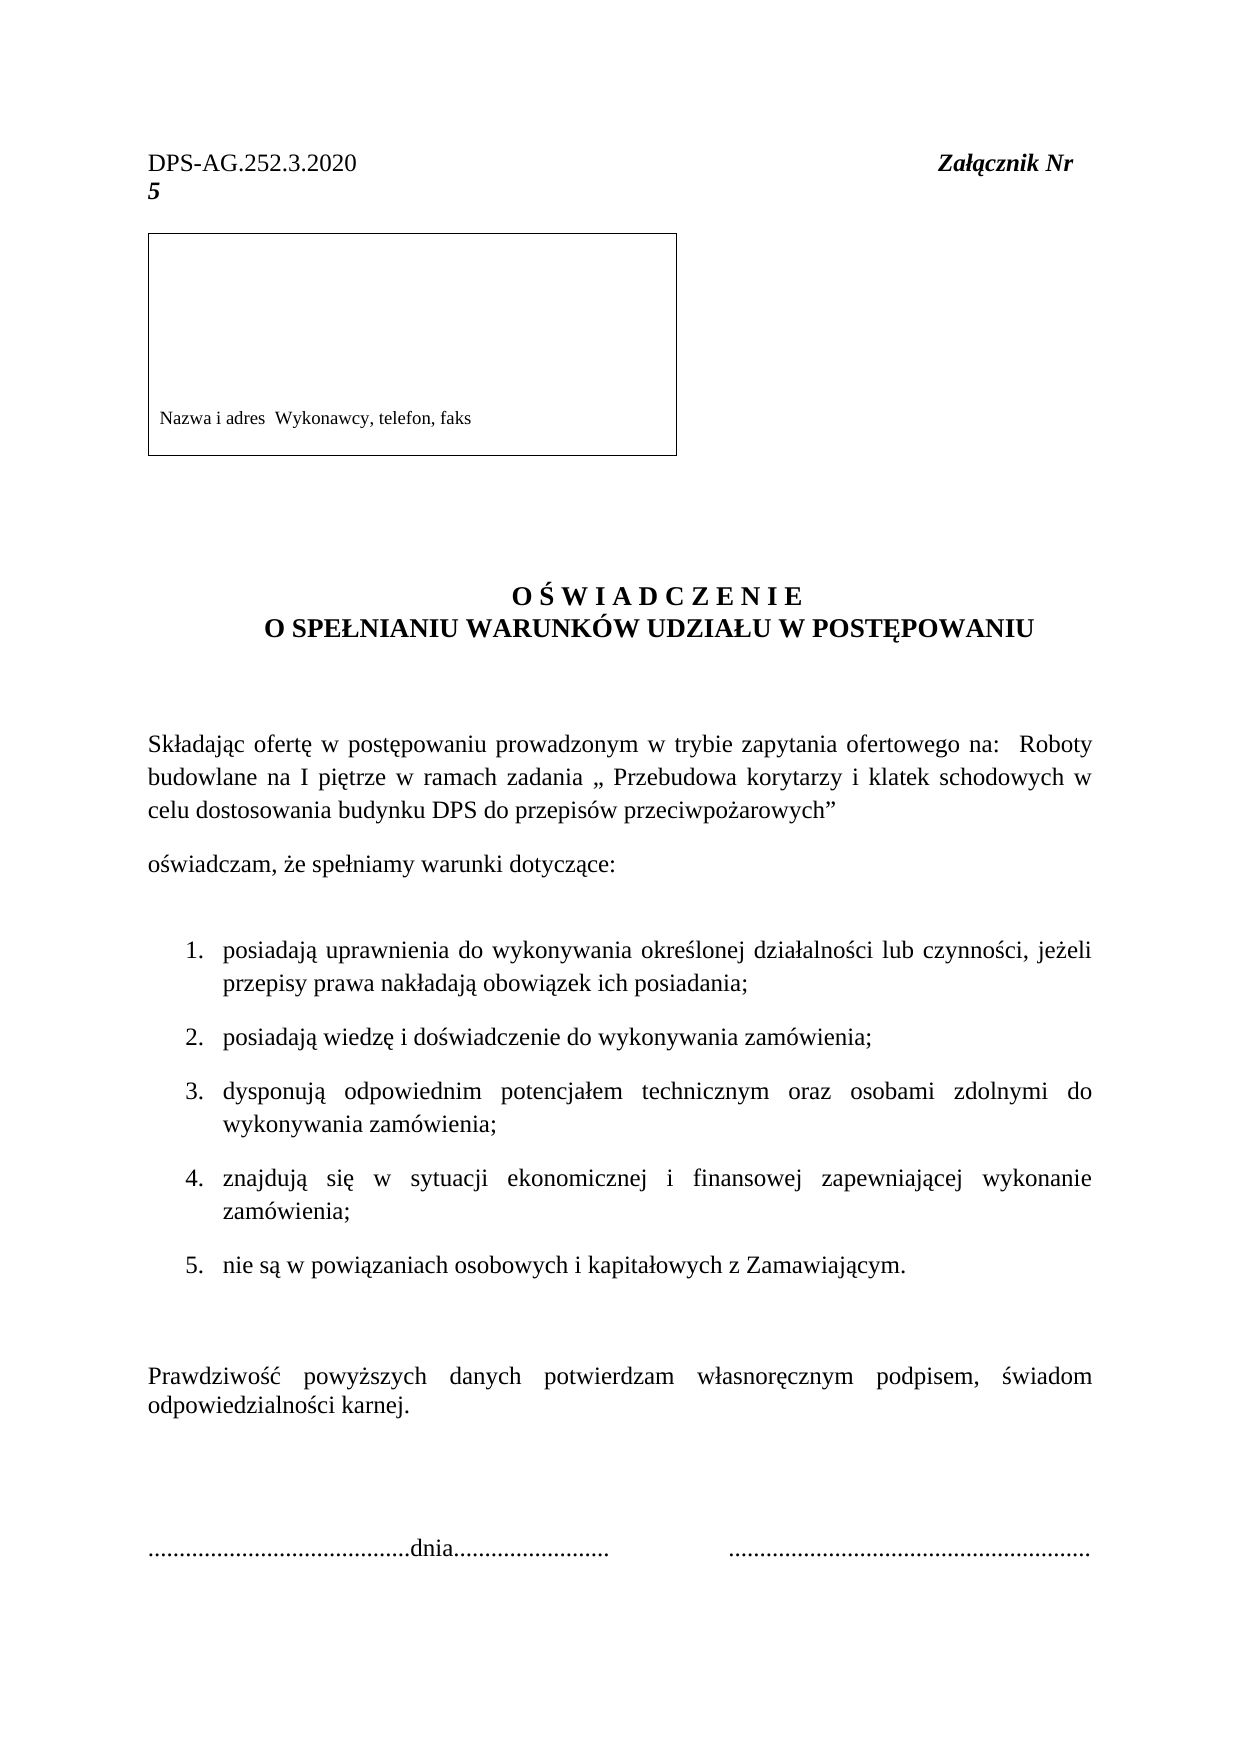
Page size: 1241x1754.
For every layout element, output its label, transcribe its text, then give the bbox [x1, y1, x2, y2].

list O Ś W I A D C Z E N I E [162, 581, 1093, 612]
text oświadczam, że spełniamy warunki dotyczące: [148, 849, 1093, 878]
text DPS-AG.252.3.2020 Załącznik Nr 5 [148, 148, 1093, 205]
list dysponują odpowiednim potencjałem technicznym oraz osobami zdolnymi do wykonywania zamówienia; [185, 1076, 1093, 1138]
text Składając ofertę w postępowaniu prowadzonym w trybie zapytania ofertowego na: Roboty budowlane na I piętrze w ramach zadania „ Przebudowa korytarzy i klatek schodowych w celu dostosowania budynku DPS do przepisów przeciwpożarowych” [148, 729, 1093, 824]
list posiadają wiedzę i doświadczenie do wykonywania zamówienia; [185, 1022, 1093, 1051]
text Prawdziwość powyższych danych potwierdzam własnoręcznym podpisem, świadom odpowiedzialności karnej. [148, 1361, 1093, 1418]
list posiadają uprawnienia do wykonywania określonej działalności lub czynności, jeżeli przepisy prawa nakładają obowiązek ich posiadania; [185, 935, 1093, 997]
list znajdują się w sytuacji ekonomicznej i finansowej zapewniającej wykonanie zamówienia; [185, 1163, 1093, 1224]
list nie są w powiązaniach osobowych i kapitałowych z Zamawiającym. [185, 1250, 1093, 1278]
table_header Nazwa i adres Wykonawcy, telefon, faks [149, 234, 676, 455]
list O SPEŁNIANIU WARUNKÓW UDZIAŁU W POSTĘPOWANIU [207, 612, 1093, 643]
text ..........................................dnia......................... .......................................................... [148, 1533, 1093, 1562]
